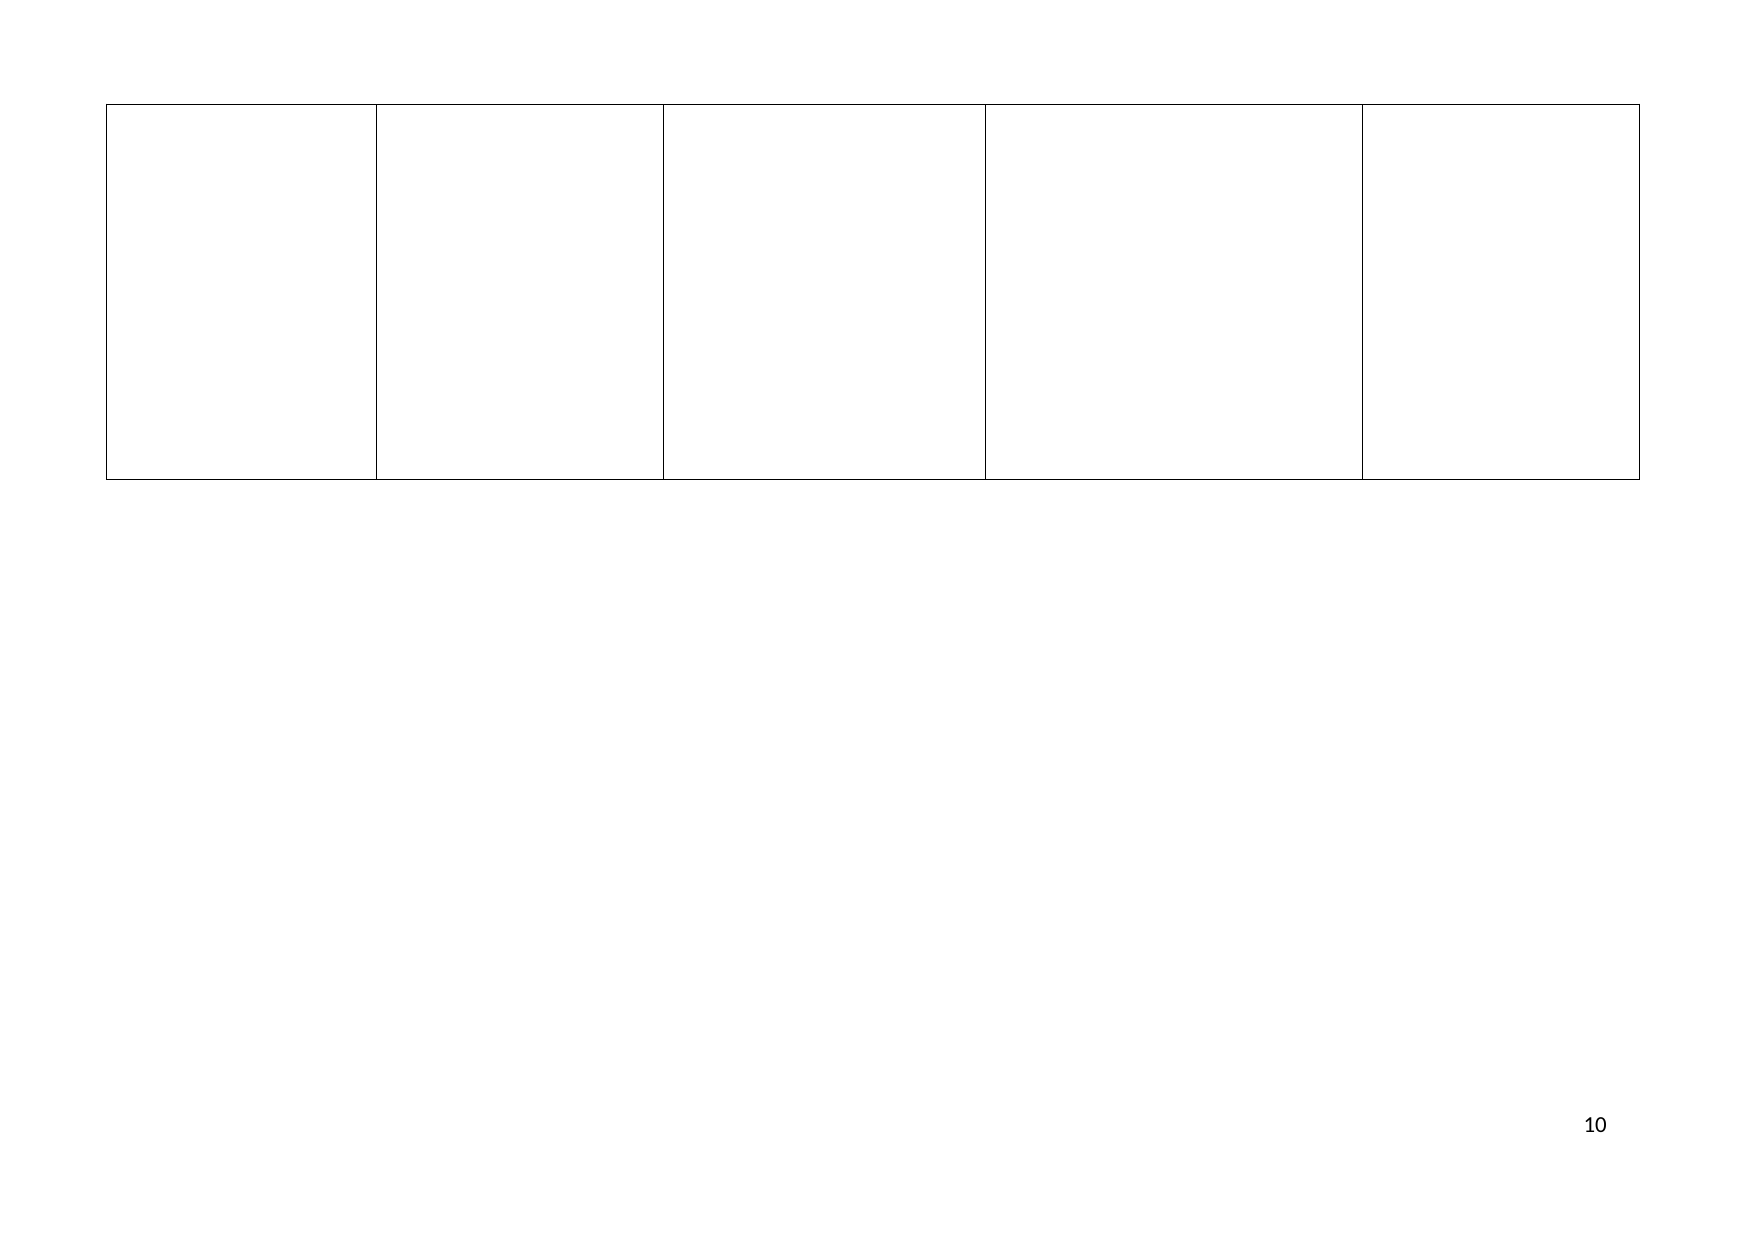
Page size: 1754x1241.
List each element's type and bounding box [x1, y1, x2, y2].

table_cell [664, 105, 985, 479]
table_cell [377, 105, 663, 479]
